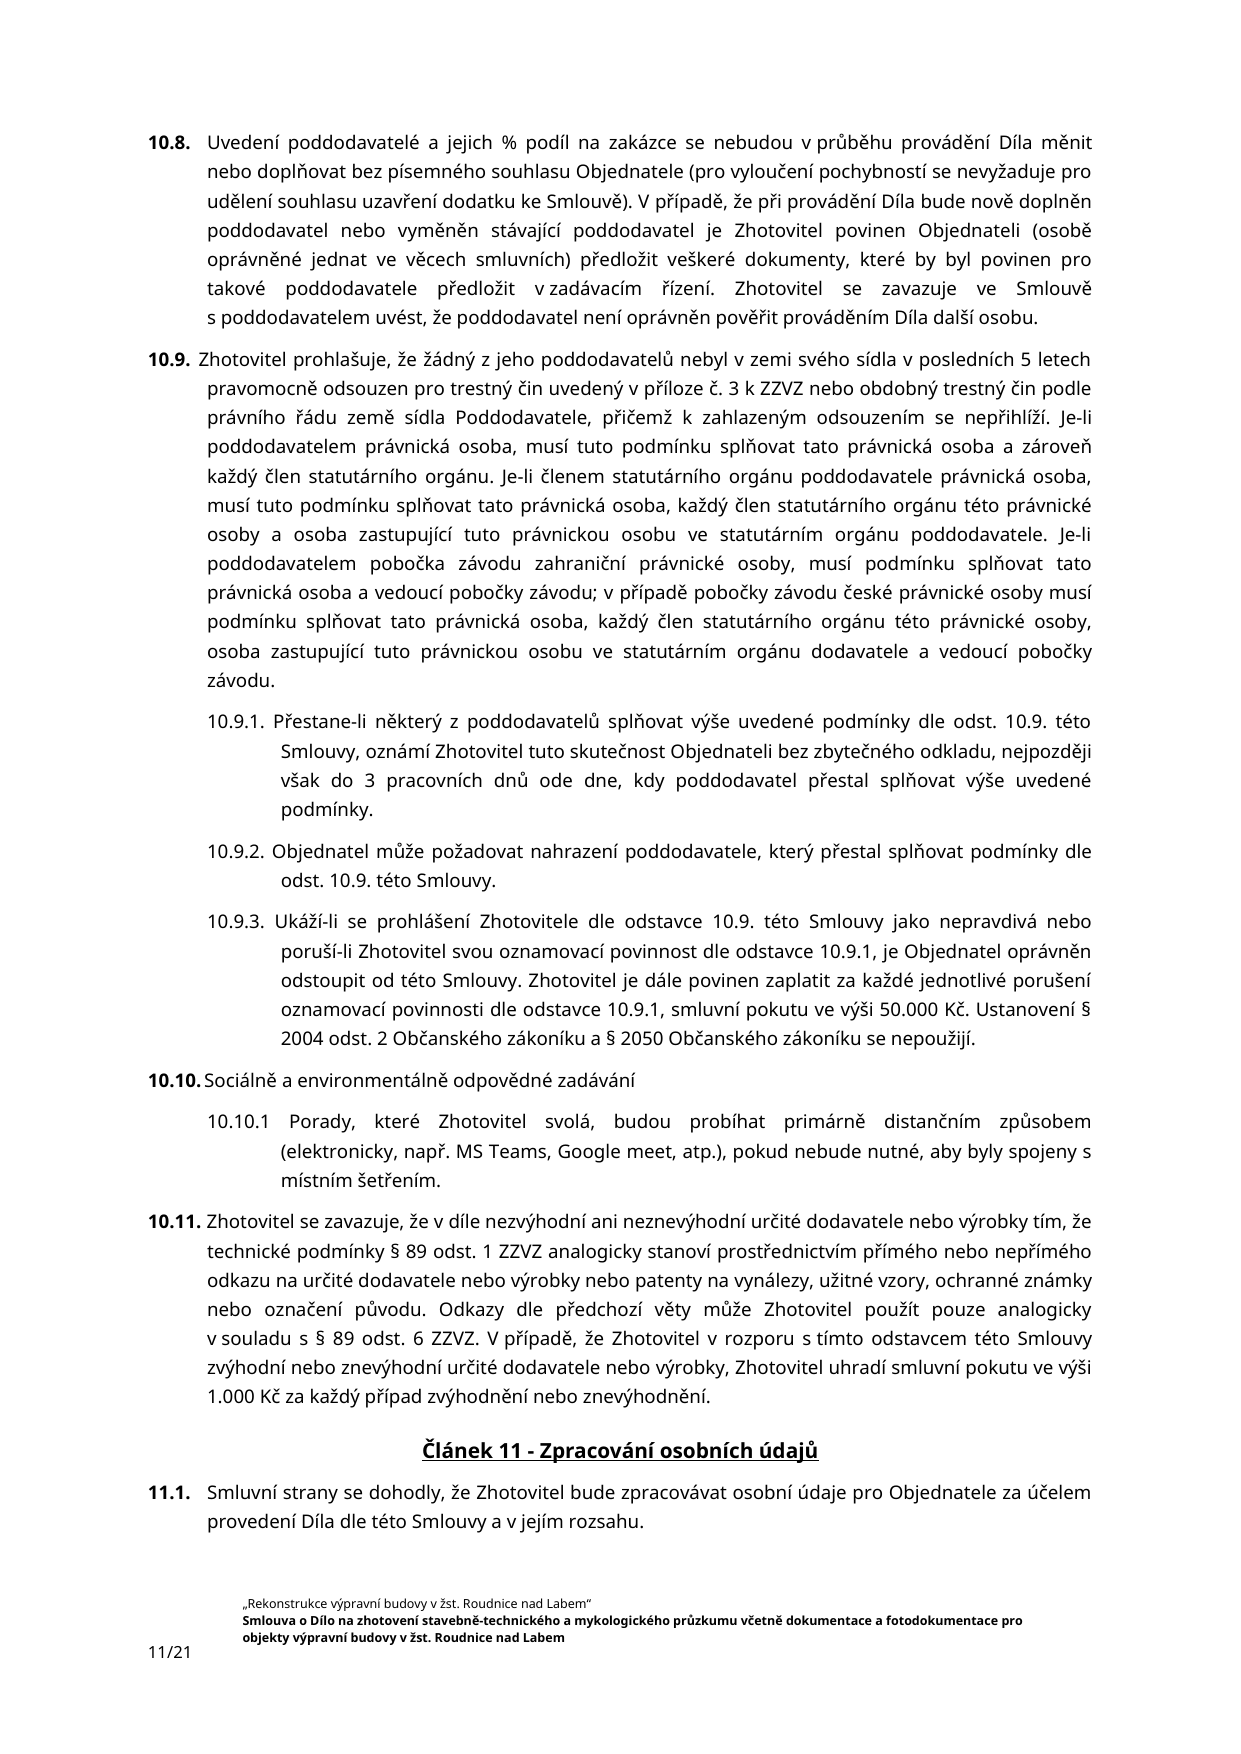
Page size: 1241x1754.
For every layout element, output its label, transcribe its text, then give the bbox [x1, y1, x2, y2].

text 10.9.2. Objednatel může požadovat nahrazení poddodavatele, který přestal splňovat podmínky dle odst. 10.9. této Smlouvy. [207, 835, 1092, 893]
text 11.1. Smluvní strany se dohodly, že Zhotovitel bude zpracovávat osobní údaje pro Objednatele za účelem provedení Díla dle této Smlouvy a v jejím rozsahu. [148, 1476, 1092, 1535]
text 10.8. Uvedení poddodavatelé a jejich % podíl na zakázce se nebudou v průběhu provádění Díla měnit nebo doplňovat bez písemného souhlasu Objednatele (pro vyloučení pochybností se nevyžaduje pro udělení souhlasu uzavření dodatku ke Smlouvě). V případě, že při provádění Díla bude nově doplněn poddodavatel nebo vyměněn stávající poddodavatel je Zhotovitel povinen Objednateli (osobě oprávněné jednat ve věcech smluvních) předložit veškeré dokumenty, které by byl povinen pro takové poddodavatele předložit v zadávacím řízení. Zhotovitel se zavazuje ve Smlouvě s poddodavatelem uvést, že poddodavatel není oprávněn pověřit prováděním Díla další osobu. [148, 126, 1092, 331]
text 10.9. Zhotovitel prohlašuje, že žádný z jeho poddodavatelů nebyl v zemi svého sídla v posledních 5 letech pravomocně odsouzen pro trestný čin uvedený v příloze č. 3 k ZZVZ nebo obdobný trestný čin podle právního řádu země sídla Poddodavatele, přičemž k zahlazeným odsouzením se nepřihlíží. Je-li poddodavatelem právnická osoba, musí tuto podmínku splňovat tato právnická osoba a zároveň každý člen statutárního orgánu. Je-li členem statutárního orgánu poddodavatele právnická osoba, musí tuto podmínku splňovat tato právnická osoba, každý člen statutárního orgánu této právnické osoby a osoba zastupující tuto právnickou osobu ve statutárním orgánu poddodavatele. Je-li poddodavatelem pobočka závodu zahraniční právnické osoby, musí podmínku splňovat tato právnická osoba a vedoucí pobočky závodu; v případě pobočky závodu české právnické osoby musí podmínku splňovat tato právnická osoba, každý člen statutárního orgánu této právnické osoby, osoba zastupující tuto právnickou osobu ve statutárním orgánu dodavatele a vedoucí pobočky závodu. [148, 343, 1092, 693]
text 10.9.3. Ukáží-li se prohlášení Zhotovitele dle odstavce 10.9. této Smlouvy jako nepravdivá nebo poruší-li Zhotovitel svou oznamovací povinnost dle odstavce 10.9.1, je Objednatel oprávněn odstoupit od této Smlouvy. Zhotovitel je dále povinen zaplatit za každé jednotlivé porušení oznamovací povinnosti dle odstavce 10.9.1, smluvní pokutu ve výši 50.000 Kč. Ustanovení § 2004 odst. 2 Občanského zákoníku a § 2050 Občanského zákoníku se nepoužijí. [207, 906, 1092, 1051]
text 10.11. Zhotovitel se zavazuje, že v díle nezvýhodní ani neznevýhodní určité dodavatele nebo výrobky tím, že technické podmínky § 89 odst. 1 ZZVZ analogicky stanoví prostřednictvím přímého nebo nepřímého odkazu na určité dodavatele nebo výrobky nebo patenty na vynálezy, užitné vzory, ochranné známky nebo označení původu. Odkazy dle předchozí věty může Zhotovitel použít pouze analogicky v souladu s § 89 odst. 6 ZZVZ. V případě, že Zhotovitel v rozporu s tímto odstavcem této Smlouvy zvýhodní nebo znevýhodní určité dodavatele nebo výrobky, Zhotovitel uhradí smluvní pokutu ve výši 1.000 Kč za každý případ zvýhodnění nebo znevýhodnění. [148, 1206, 1092, 1410]
subtitle Článek 11 - Zpracování osobních údajů [148, 1435, 1092, 1464]
text 10.10.1 Porady, které Zhotovitel svolá, budou probíhat primárně distančním způsobem (elektronicky, např. MS Teams, Google meet, atp.), pokud nebude nutné, aby byly spojeny s místním šetřením. [207, 1106, 1092, 1193]
text 10.10. Sociálně a environmentálně odpovědné zadávání [148, 1064, 1092, 1093]
text 10.9.1. Přestane-li některý z poddodavatelů splňovat výše uvedené podmínky dle odst. 10.9. této Smlouvy, oznámí Zhotovitel tuto skutečnost Objednateli bez zbytečného odkladu, nejpozději však do 3 pracovních dnů ode dne, kdy poddodavatel přestal splňovat výše uvedené podmínky. [207, 706, 1092, 822]
